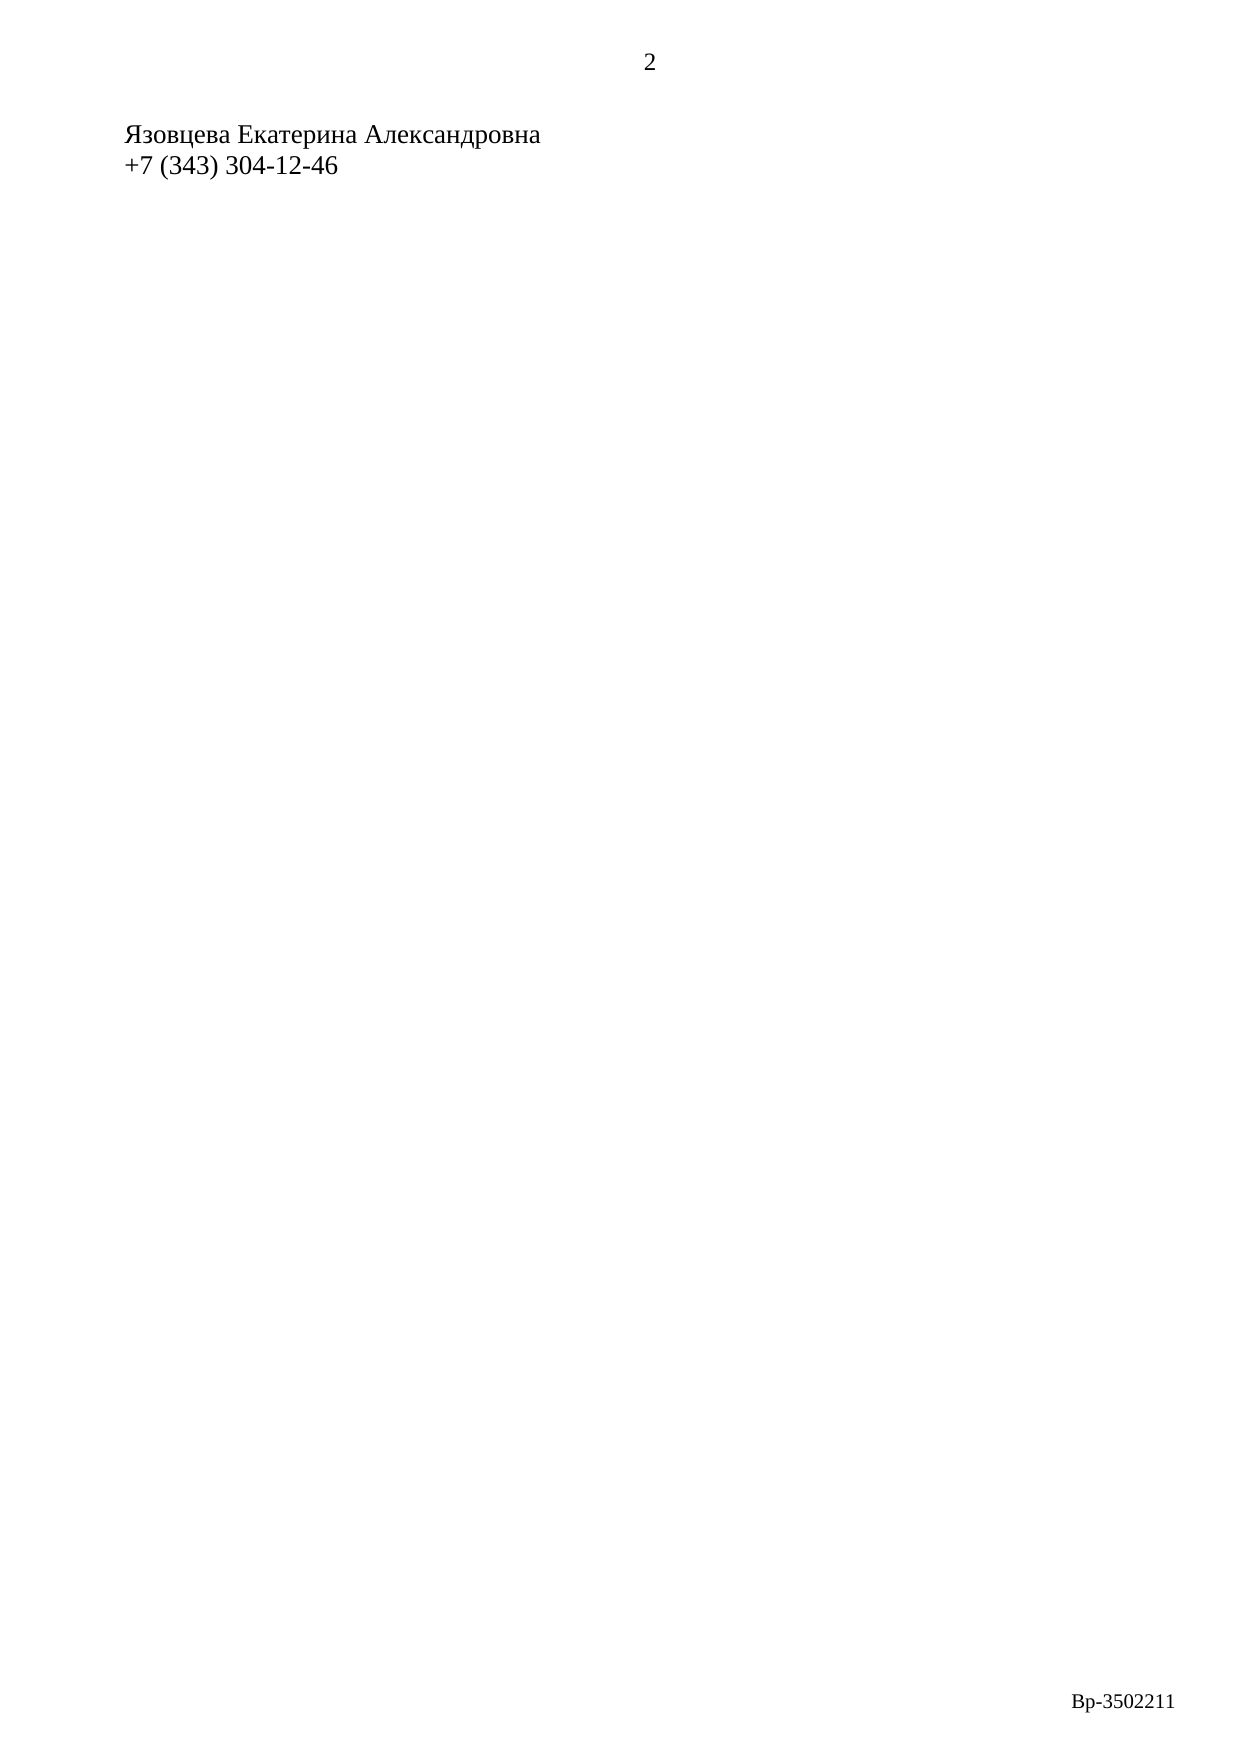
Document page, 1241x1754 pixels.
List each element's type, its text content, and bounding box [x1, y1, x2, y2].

table_header Язовцева Екатерина Александровна +7 (343) 304-12-46 [124, 118, 1175, 283]
